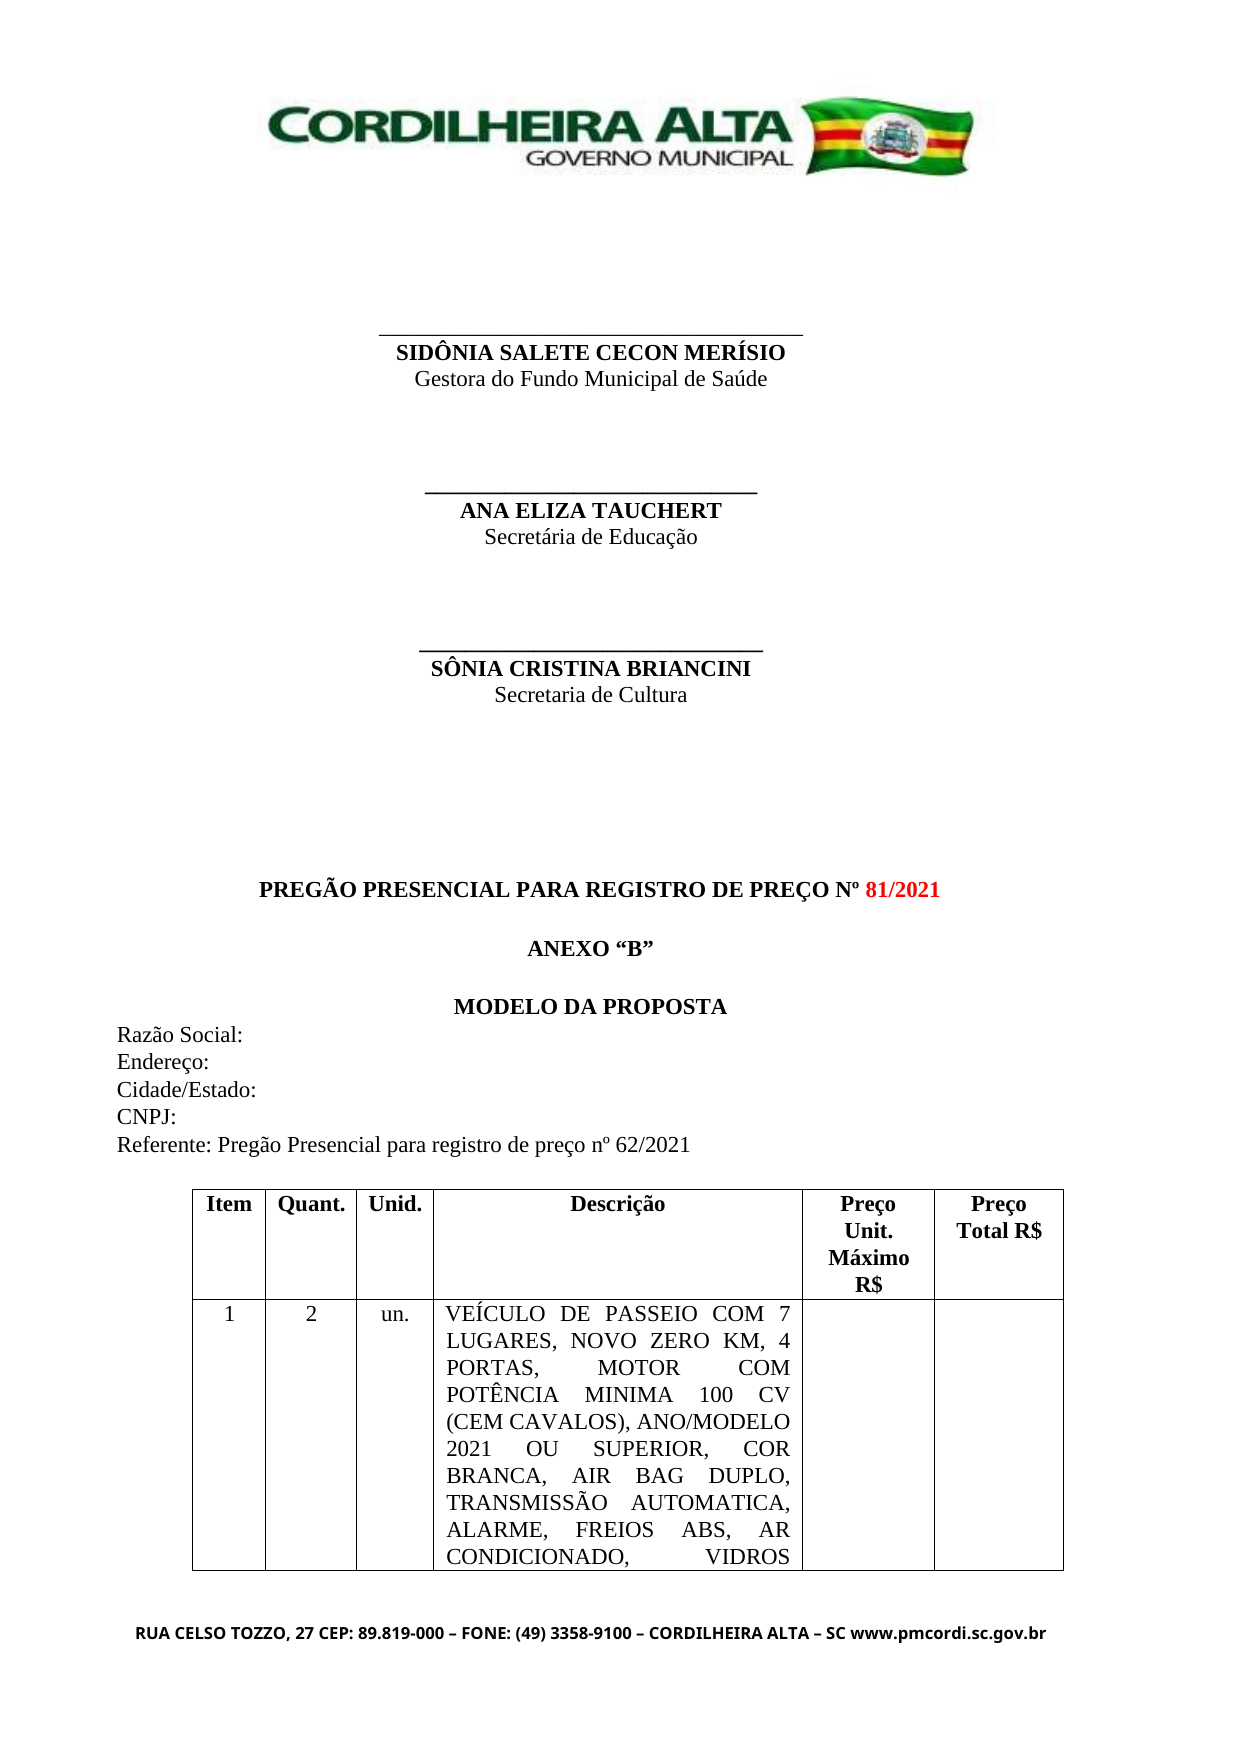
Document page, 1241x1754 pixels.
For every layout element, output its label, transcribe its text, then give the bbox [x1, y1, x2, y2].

table_cell [803, 1300, 934, 1570]
text Cidade/Estado: [117, 1076, 1063, 1102]
text Endereço: [117, 1048, 1063, 1075]
text Secretaria de Cultura [118, 681, 1063, 707]
table_cell [935, 1300, 1063, 1570]
table_header Preço Total R$ [935, 1190, 1063, 1299]
picture [245, 73, 997, 201]
table_header Item [193, 1190, 265, 1299]
text CNPJ: [117, 1103, 1063, 1130]
text ANEXO “B” [177, 935, 1004, 962]
text SÔNIA CRISTINA BRIANCINI [118, 655, 1063, 681]
table_header Preço Unit. Máximo R$ [803, 1190, 934, 1299]
text Referente: Pregão Presencial para registro de preço nº 62/2021 [117, 1131, 1063, 1157]
text Gestora do Fundo Municipal de Saúde [118, 365, 1063, 391]
text _____________________________ [118, 470, 1063, 497]
text ANA ELIZA TAUCHERT [118, 497, 1063, 523]
table_cell 2 [266, 1300, 356, 1570]
text ______________________________ [118, 628, 1063, 655]
table_header Unid. [357, 1190, 433, 1299]
table_cell 1 [193, 1300, 265, 1570]
text PREGÃO PRESENCIAL PARA REGISTRO DE PREÇO Nº 81/2021 [124, 876, 1063, 902]
text _____________________________________ [118, 312, 1063, 338]
text SIDÔNIA SALETE CECON MERÍSIO [118, 338, 1063, 365]
text Secretária de Educação [118, 523, 1063, 549]
text MODELO DA PROPOSTA [177, 993, 1004, 1020]
table_header Descrição [434, 1190, 802, 1299]
text Razão Social: [117, 1021, 1063, 1047]
table_header Quant. [266, 1190, 356, 1299]
table_cell un. [357, 1300, 433, 1570]
